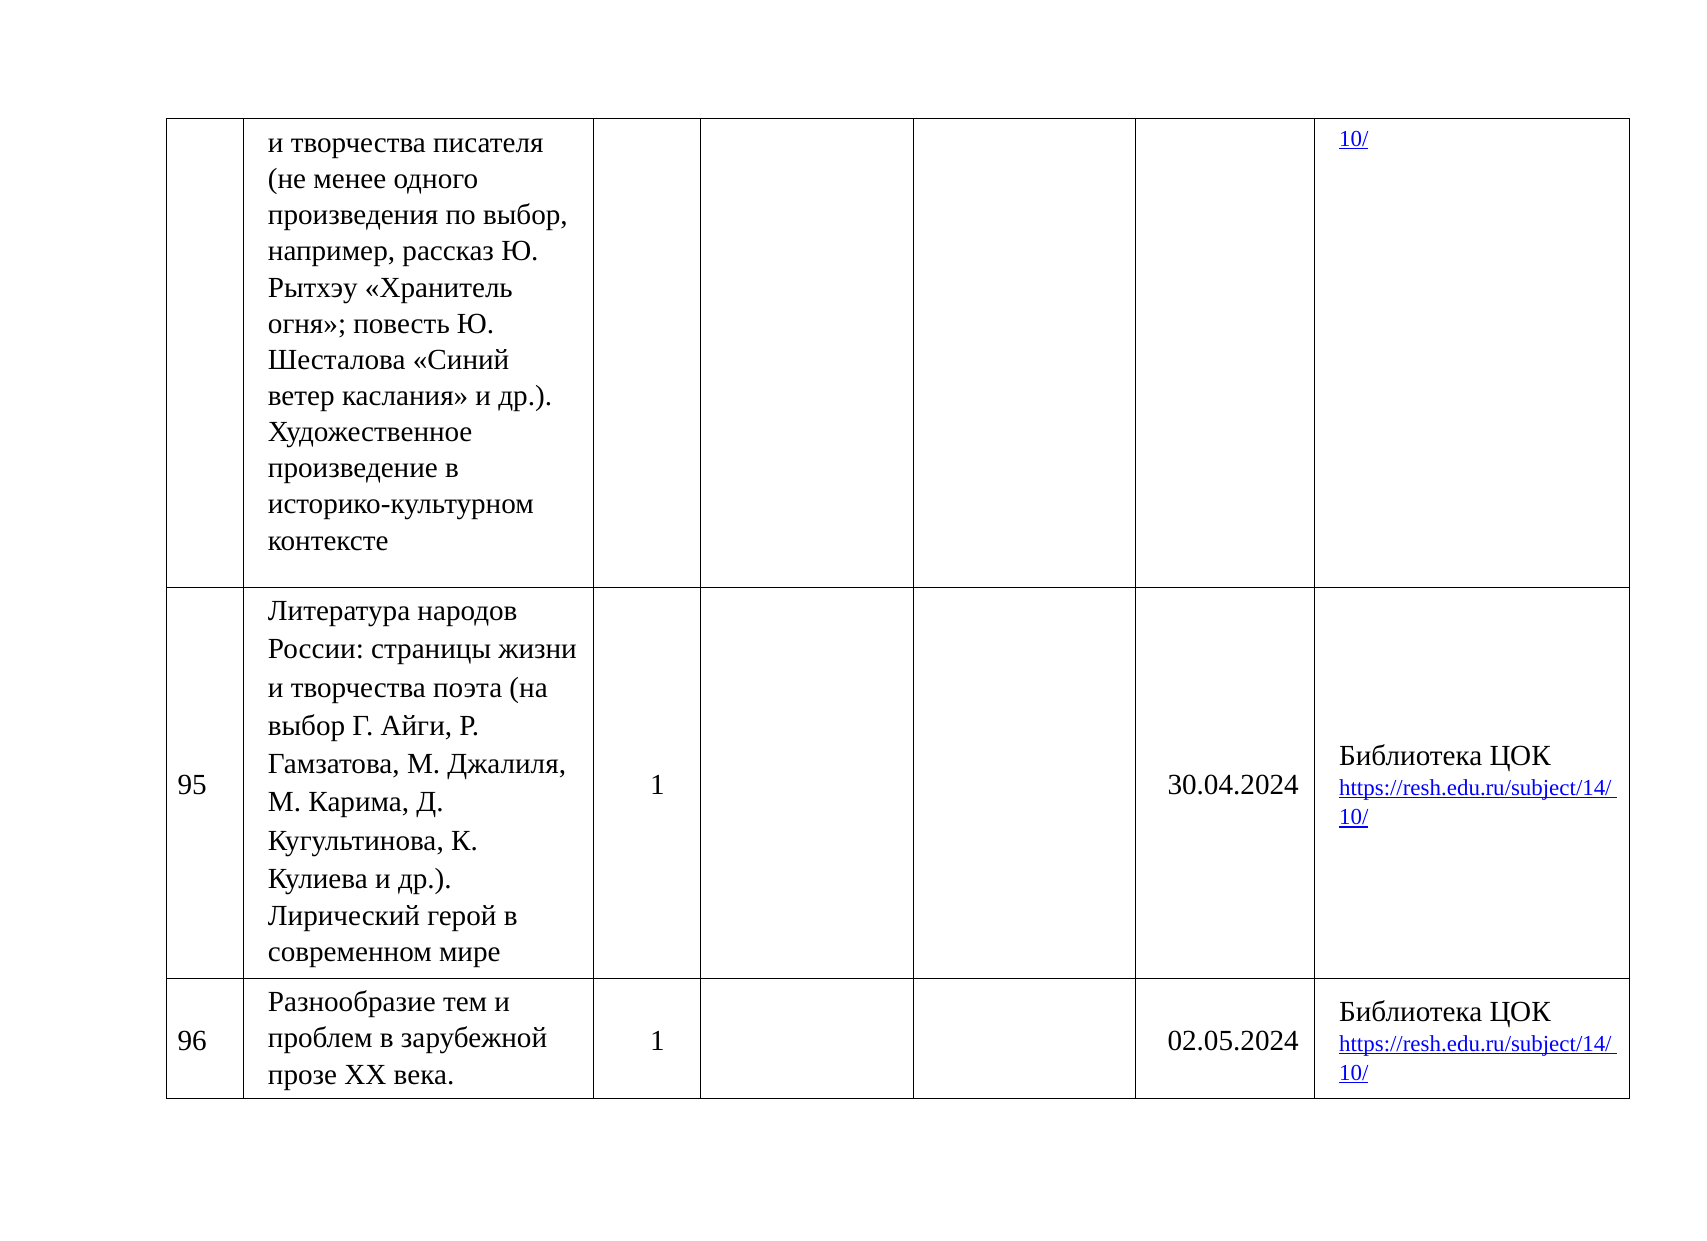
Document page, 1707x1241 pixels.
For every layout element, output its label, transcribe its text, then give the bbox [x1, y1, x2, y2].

table_header [914, 119, 1135, 587]
table_cell 02.05.2024 [1136, 979, 1314, 1098]
table_cell [914, 979, 1135, 1098]
table_header [701, 119, 913, 587]
table_header [167, 119, 243, 587]
table_cell [914, 588, 1135, 978]
table_cell Библиотека ЦОК https://resh.edu.ru/subject/14/ 10/ [1315, 588, 1629, 978]
table_cell [701, 979, 913, 1098]
table_cell Литература народов России: страницы жизни и творчества поэта (на выбор Г. Айги, Р. Гамзатова, М. Джалиля, М. Карима, Д. Кугультинова, К. Кулиева и др.). Лирический герой в современном мире [244, 588, 593, 978]
table_cell Разнообразие тем и проблем в зарубежной прозе ХХ века. [244, 979, 593, 1098]
table_cell 1 [594, 979, 700, 1098]
table_header [594, 119, 700, 587]
table_cell Библиотека ЦОК https://resh.edu.ru/subject/14/ 10/ [1315, 979, 1629, 1098]
table_cell 96 [167, 979, 243, 1098]
table_cell 95 [167, 588, 243, 978]
table_header и творчества писателя (не менее одного произведения по выбор, например, рассказ Ю. Рытхэу «Хранитель огня»; повесть Ю. Шесталова «Синий ветер каслания» и др.). Художественное произведение в историко-культурном контексте [244, 119, 593, 587]
table_cell 1 [594, 588, 700, 978]
table_cell [701, 588, 913, 978]
table_header 10/ [1315, 119, 1629, 587]
table_cell 30.04.2024 [1136, 588, 1314, 978]
table_header [1136, 119, 1314, 587]
